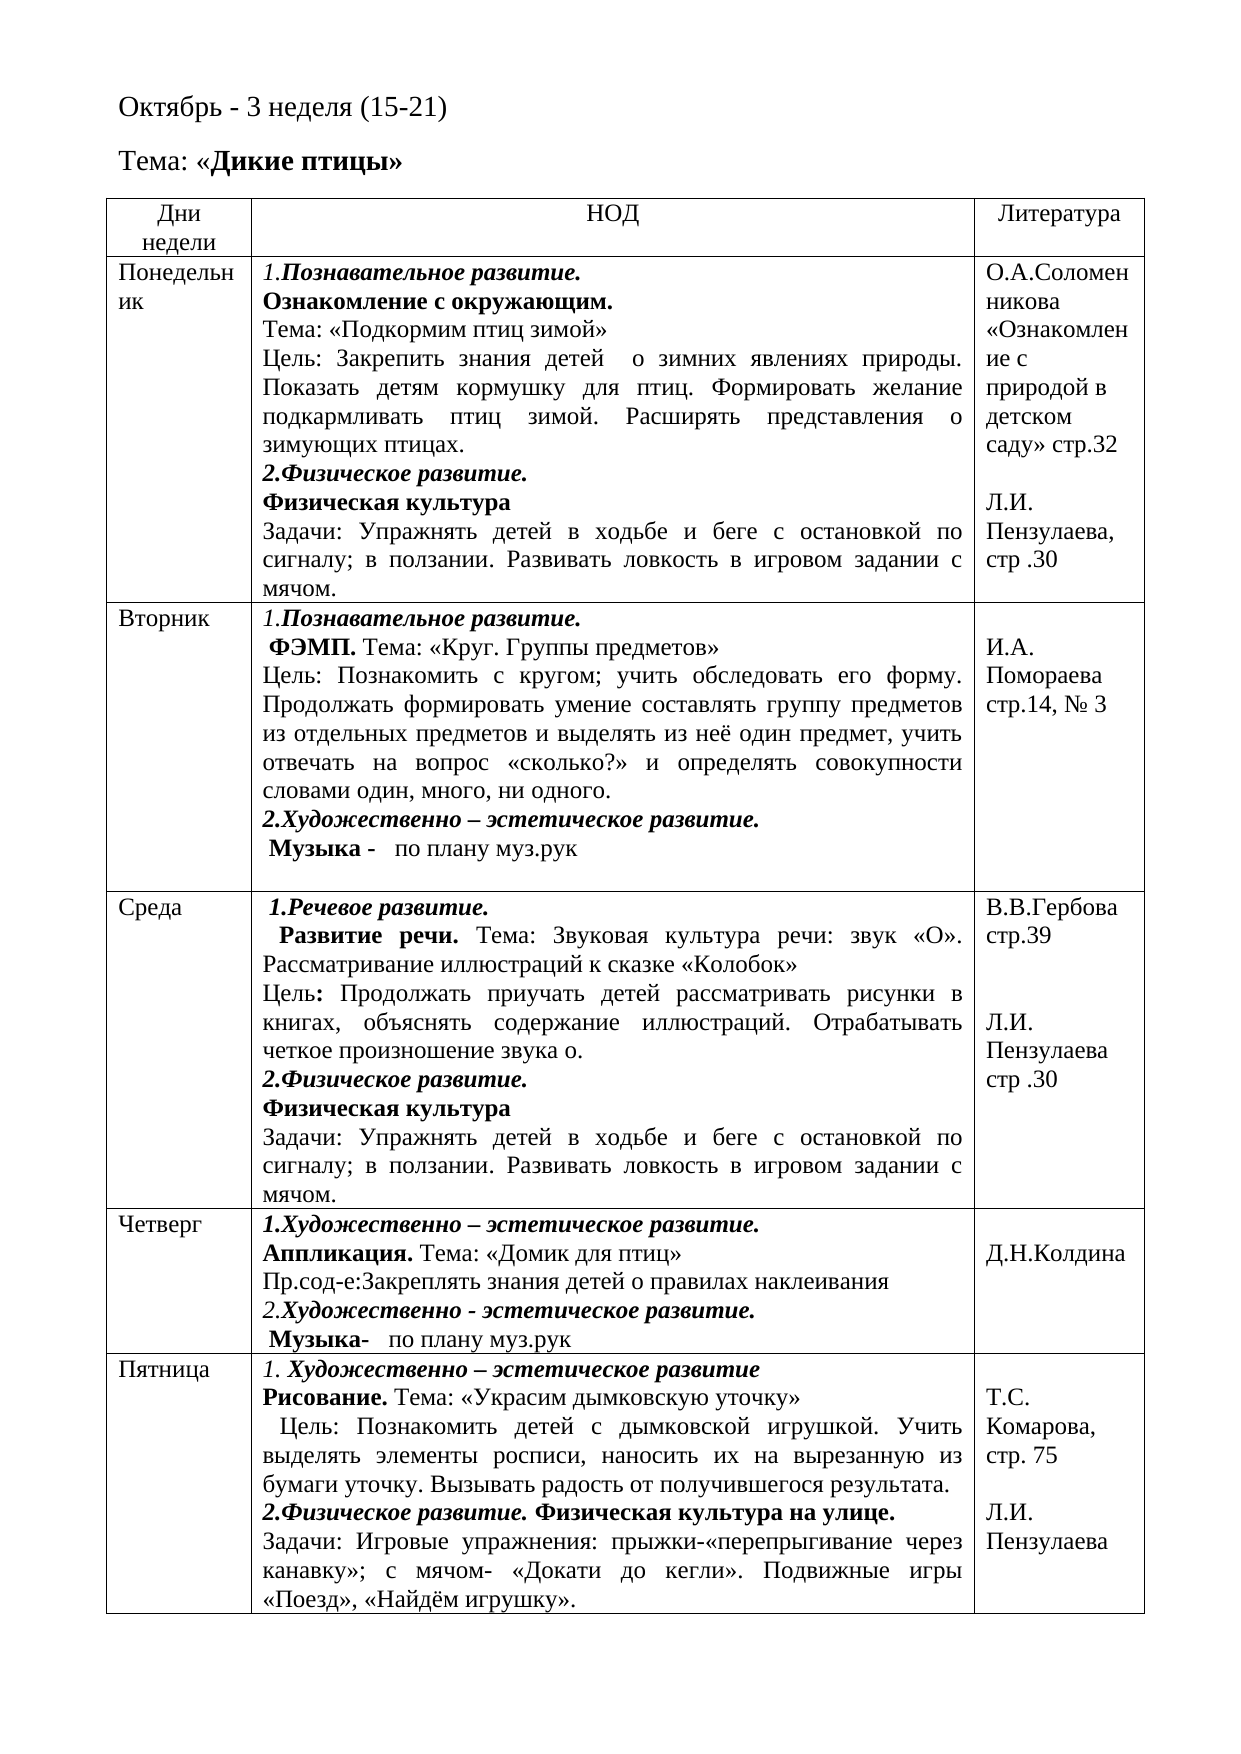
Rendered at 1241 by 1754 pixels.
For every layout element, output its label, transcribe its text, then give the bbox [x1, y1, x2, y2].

text Октябрь - 3 неделя (15-21) [118, 89, 1152, 122]
table_cell Пятница [107, 1354, 251, 1612]
table_header НОД [252, 199, 974, 256]
table_cell 1.Речевое развитие. Развитие речи. Тема: Звуковая культура речи: звук «О». Рассматривание иллюстраций к сказке «Колобок» Цель: Продолжать приучать детей рассматривать рисунки в книгах, объяснять содержание иллюстраций. Отрабатывать четкое произношение звука о. 2.Физическое развитие. Физическая культура Задачи: Упражнять детей в ходьбе и беге с остановкой по сигналу; в ползании. Развивать ловкость в игровом задании с мячом. [252, 892, 974, 1208]
table_cell Т.С. Комарова, стр. 75 Л.И. Пензулаева [975, 1354, 1144, 1612]
table_cell 1. Художественно – эстетическое развитие Рисование. Тема: «Украсим дымковскую уточку» Цель: Познакомить детей с дымковской игрушкой. Учить выделять элементы росписи, наносить их на вырезанную из бумаги уточку. Вызывать радость от получившегося результата. 2.Физическое развитие. Физическая культура на улице. Задачи: Игровые упражнения: прыжки-«перепрыгивание через канавку»; с мячом- «Докати до кегли». Подвижные игры «Поезд», «Найдём игрушку». [252, 1354, 974, 1612]
table_header Дни недели [107, 199, 251, 256]
text Тема: «Дикие птицы» [118, 143, 1152, 177]
table_cell 1.Художественно – эстетическое развитие. Аппликация. Тема: «Домик для птиц» Пр.сод-е:Закреплять знания детей о правилах наклеивания 2.Художественно - эстетическое развитие. Музыка- по плану муз.рук [252, 1209, 974, 1353]
table_cell Четверг [107, 1209, 251, 1353]
table_cell Среда [107, 892, 251, 1208]
table_header Литература [975, 199, 1144, 256]
table_cell 1.Познавательное развитие. Ознакомление с окружающим. Тема: «Подкормим птиц зимой» Цель: Закрепить знания детей о зимних явлениях природы. Показать детям кормушку для птиц. Формировать желание подкармливать птиц зимой. Расширять представления о зимующих птицах. 2.Физическое развитие. Физическая культура Задачи: Упражнять детей в ходьбе и беге с остановкой по сигналу; в ползании. Развивать ловкость в игровом задании с мячом. [252, 257, 974, 602]
table_cell О.А.Соломенникова «Ознакомление с природой в детском саду» стр.32 Л.И. Пензулаева, стр .30 [975, 257, 1144, 602]
table_cell 1.Познавательное развитие. ФЭМП. Тема: «Круг. Группы предметов» Цель: Познакомить с кругом; учить обследовать его форму. Продолжать формировать умение составлять группу предметов из отдельных предметов и выделять из неё один предмет, учить отвечать на вопрос «сколько?» и определять совокупности словами один, много, ни одного. 2.Художественно – эстетическое развитие. Музыка - по плану муз.рук [252, 603, 974, 891]
table_cell В.В.Гербова стр.39 Л.И. Пензулаева стр .30 [975, 892, 1144, 1208]
table_cell Вторник [107, 603, 251, 891]
table_cell Д.Н.Колдина [975, 1209, 1144, 1353]
table_cell Понедельник [107, 257, 251, 602]
table_cell И.А. Помораева стр.14, № 3 [975, 603, 1144, 891]
